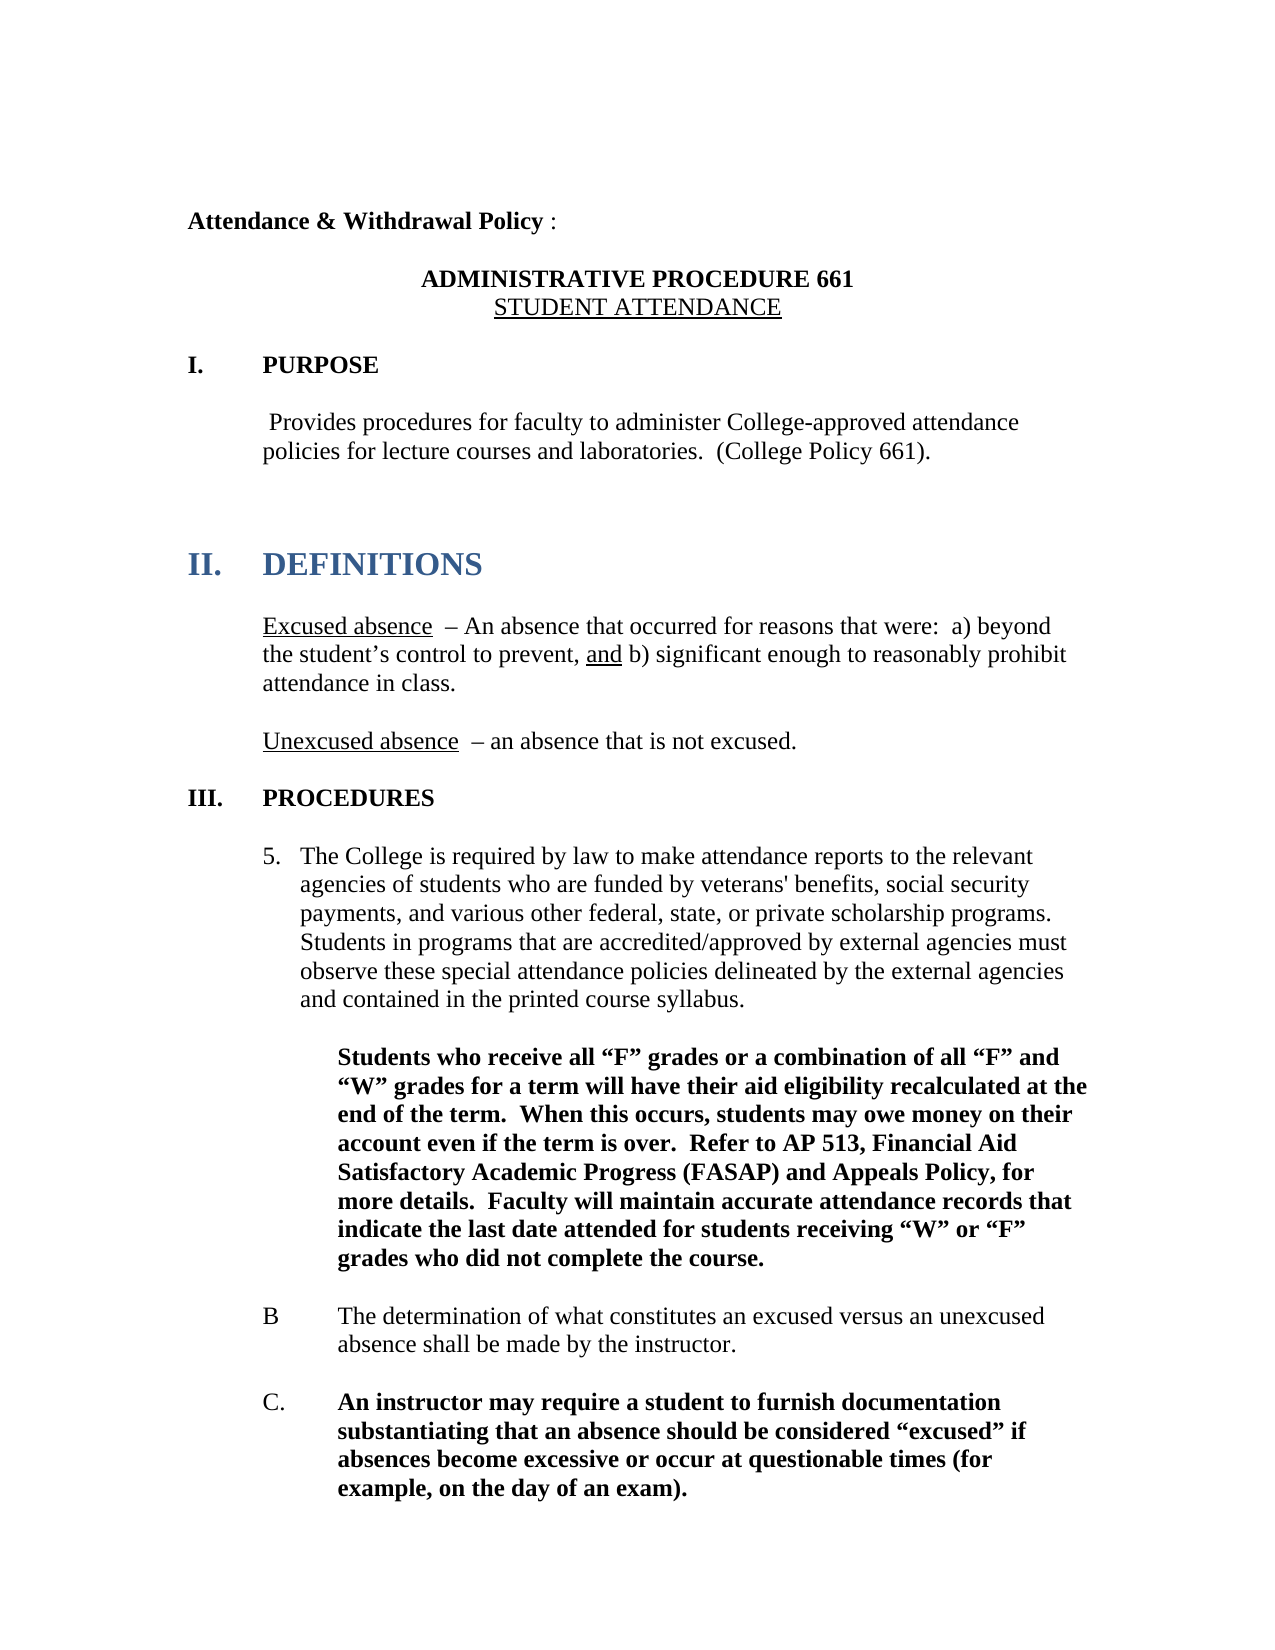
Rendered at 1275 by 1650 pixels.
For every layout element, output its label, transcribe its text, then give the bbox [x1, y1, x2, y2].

text Attendance & Withdrawal Policy : [187, 206, 1087, 235]
text I. PURPOSE [187, 350, 1087, 379]
list The College is required by law to make attendance reports to the relevant agencies of students who are funded by veterans' benefits, social security payments, and various other federal, state, or private scholarship programs. Students in programs that are accredited/approved by external agencies must observe these special attendance policies delineated by the external agencies and contained in the printed course syllabus. [262, 841, 1087, 1013]
text III. PROCEDURES [187, 783, 1087, 812]
text C. An instructor may require a student to furnish documentation substantiating that an absence should be considered “excused” if absences become excessive or occur at questionable times (for example, on the day of an exam). [262, 1387, 1087, 1502]
text B The determination of what constitutes an excused versus an unexcused absence shall be made by the instructor. [262, 1301, 1087, 1358]
text Unexcused absence – an absence that is not excused. [262, 726, 1087, 754]
text STUDENT ATTENDANCE [187, 292, 1087, 321]
subtitle II. DEFINITIONS [187, 544, 1087, 582]
text Students who receive all “F” grades or a combination of all “F” and “W” grades for a term will have their aid eligibility recalculated at the end of the term. When this occurs, students may owe money on their account even if the term is over. Refer to AP 513, Financial Aid Satisfactory Academic Progress (FASAP) and Appeals Policy, for more details. Faculty will maintain accurate attendance records that indicate the last date attended for students receiving “W” or “F” grades who did not complete the course. [337, 1042, 1087, 1272]
text Provides procedures for faculty to administer College-approved attendance policies for lecture courses and laboratories. (College Policy 661). [262, 407, 1087, 465]
text ADMINISTRATIVE PROCEDURE 661 [187, 264, 1087, 292]
text Excused absence – An absence that occurred for reasons that were: a) beyond the student’s control to prevent, and b) significant enough to reasonably prohibit attendance in class. [262, 611, 1087, 697]
